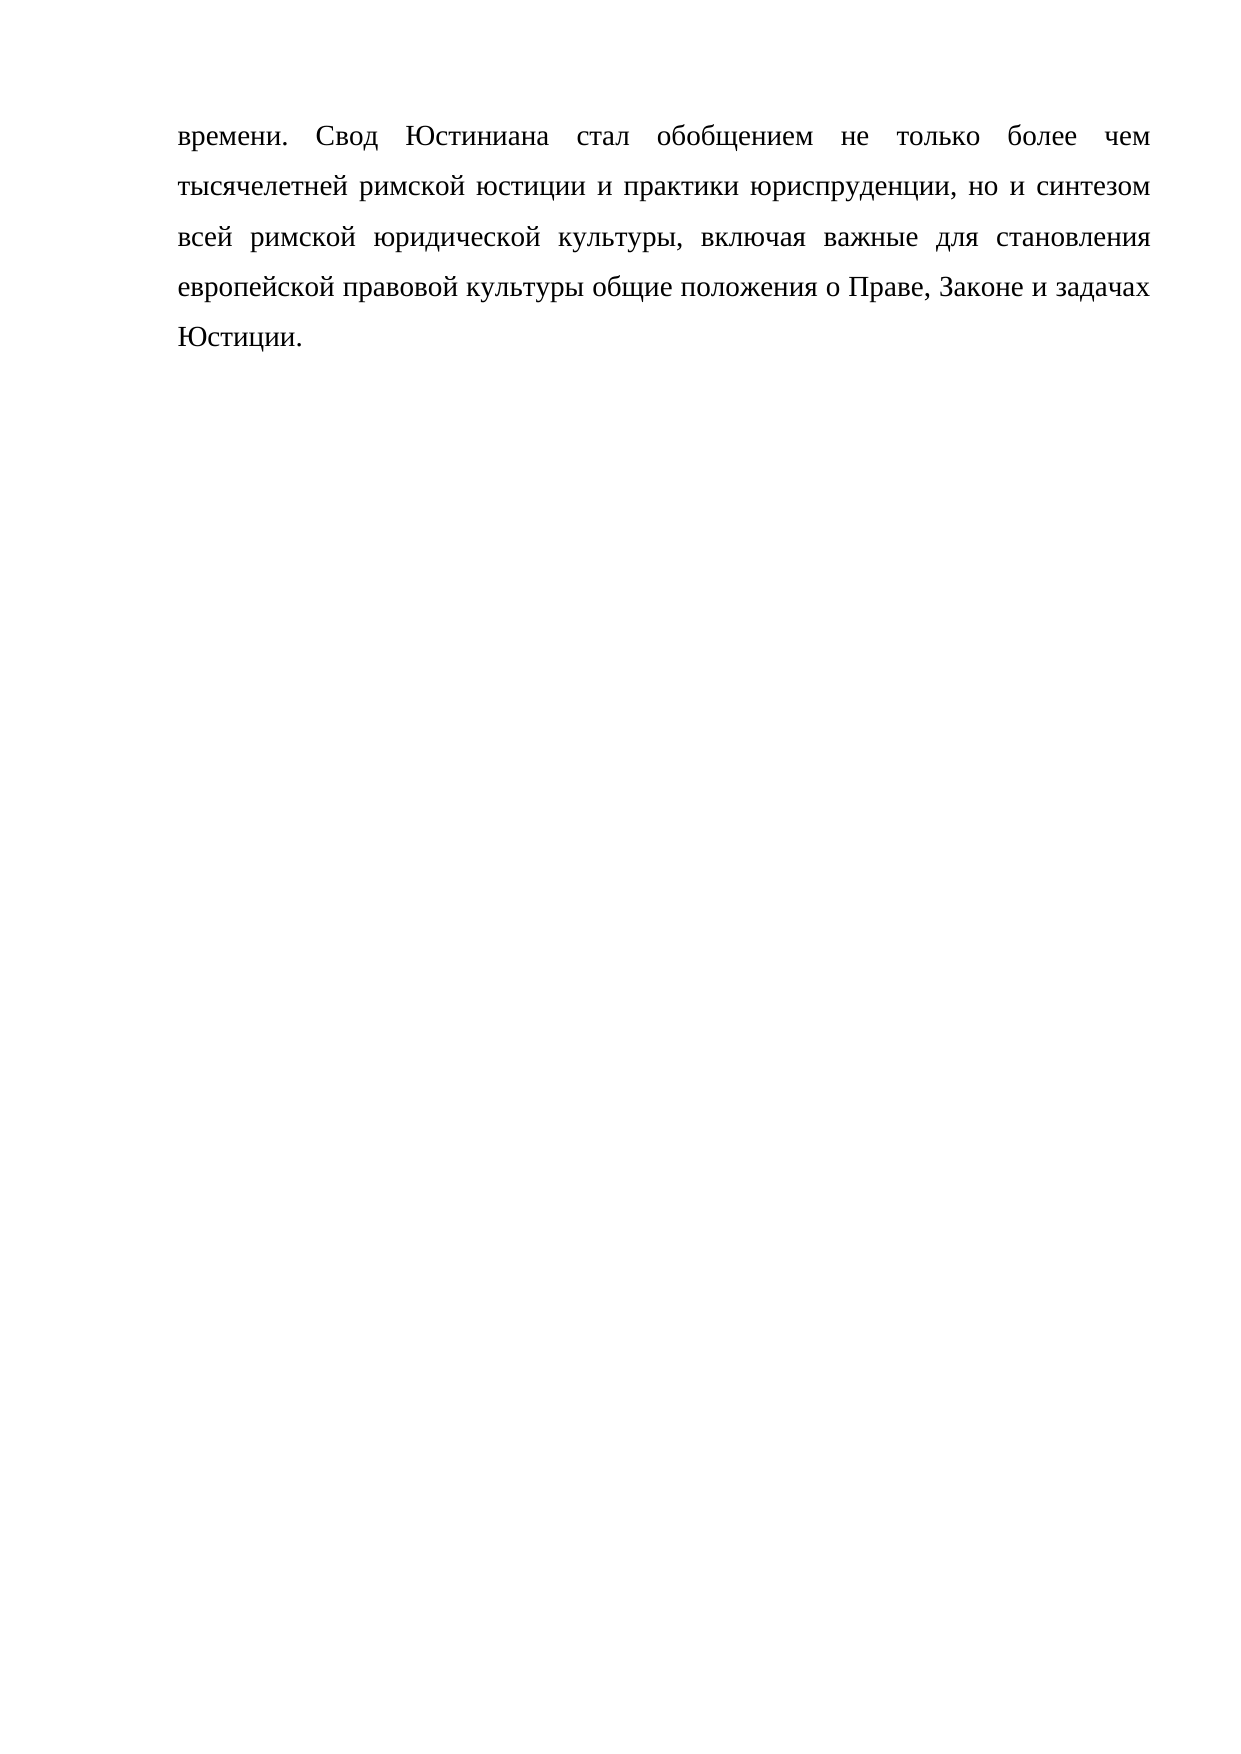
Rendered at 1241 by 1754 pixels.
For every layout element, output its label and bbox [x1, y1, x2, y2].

text [177, 118, 1152, 353]
